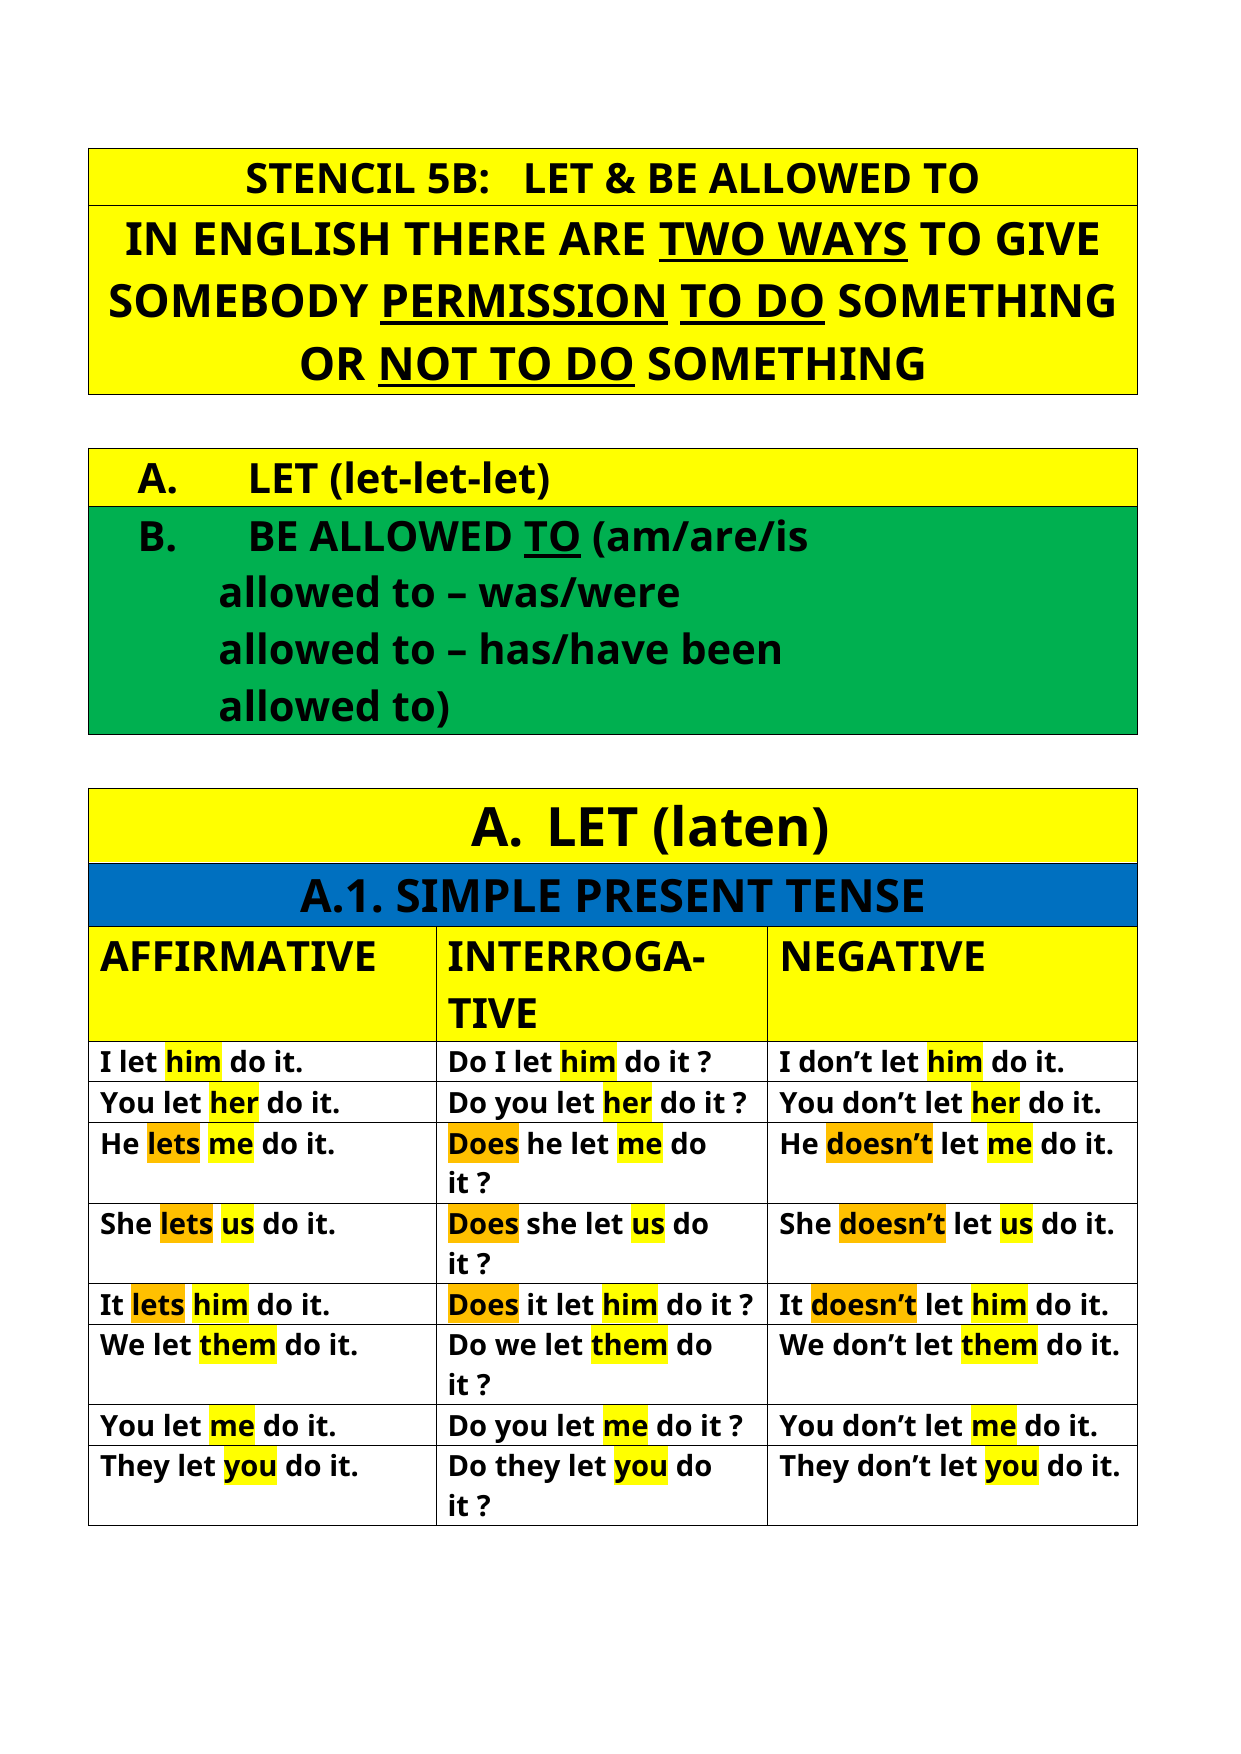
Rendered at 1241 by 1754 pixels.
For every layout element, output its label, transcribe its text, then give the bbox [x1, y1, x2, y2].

table_cell Do I let him do it ? [617, 1042, 767, 1081]
table_cell I don’t let him do it. [768, 1042, 927, 1081]
table_cell It lets him do it. [249, 1284, 436, 1323]
table_cell Does it let him do it ? [519, 1284, 602, 1323]
table_cell Do we let them do it ? [437, 1325, 767, 1404]
table_cell Does he let me do it ? [437, 1123, 767, 1202]
table_cell Do I let him do it ? [437, 1042, 560, 1081]
table_cell BE ALLOWED TO (am/are/is allowed to – was/were allowed to – has/have been allowed to) [89, 507, 1137, 734]
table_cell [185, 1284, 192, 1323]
table_header LET (laten) [89, 789, 1137, 862]
table_cell We let them do it. [89, 1325, 436, 1404]
table_cell You let me do it. [89, 1405, 209, 1445]
table_cell Does she let us do it ? [437, 1204, 767, 1283]
table_cell It doesn’t let him do it. [768, 1284, 811, 1323]
table_cell AFFIRMATIVE [89, 927, 436, 1041]
table_cell IN ENGLISH THERE ARE TWO WAYS TO GIVE SOMEBODY PERMISSION TO DO SOMETHING OR NOT TO DO SOMETHING [89, 206, 1137, 394]
table_cell He doesn’t let me do it. [768, 1123, 1137, 1202]
table_cell Do you let her do it ? [437, 1082, 603, 1122]
table_cell INTERROGA-TIVE [437, 927, 767, 1041]
table_cell You don’t let her do it. [768, 1082, 971, 1122]
table_cell They let you do it. [89, 1446, 436, 1525]
table_cell She doesn’t let us do it. [768, 1204, 1137, 1283]
table_cell Do they let you do it ? [437, 1446, 767, 1525]
table_cell We don’t let them do it. [768, 1325, 1137, 1404]
table_cell You don’t let me do it. [1017, 1405, 1137, 1445]
table_cell You let her do it. [89, 1082, 209, 1122]
table_header LET (let-let-let) [89, 449, 1137, 506]
table_cell She lets us do it. [89, 1204, 436, 1283]
table_cell They don’t let you do it. [768, 1446, 1137, 1525]
table_header STENCIL 5B: LET & BE ALLOWED TO [89, 149, 1137, 205]
table_cell You don’t let her do it. [1020, 1082, 1137, 1122]
table_cell It doesn’t let him do it. [1028, 1284, 1137, 1323]
table_cell You let me do it. [255, 1405, 436, 1445]
table_cell He lets me do it. [89, 1123, 436, 1202]
table_cell A.1. SIMPLE PRESENT TENSE [89, 864, 1137, 926]
table_cell Do you let me do it ? [648, 1405, 767, 1445]
table_cell I let him do it. [89, 1042, 165, 1081]
table_cell It doesn’t let him do it. [917, 1284, 971, 1323]
table_cell NEGATIVE [768, 927, 1137, 1041]
table_cell Does it let him do it ? [658, 1284, 767, 1323]
table_cell Do you let her do it ? [652, 1082, 767, 1122]
table_cell You let her do it. [259, 1082, 436, 1122]
table_cell I let him do it. [222, 1042, 436, 1081]
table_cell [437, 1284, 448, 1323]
table_cell Do you let me do it ? [437, 1405, 603, 1445]
table_cell You don’t let me do it. [768, 1405, 971, 1445]
table_cell It lets him do it. [89, 1284, 131, 1323]
table_cell I don’t let him do it. [983, 1042, 1137, 1081]
